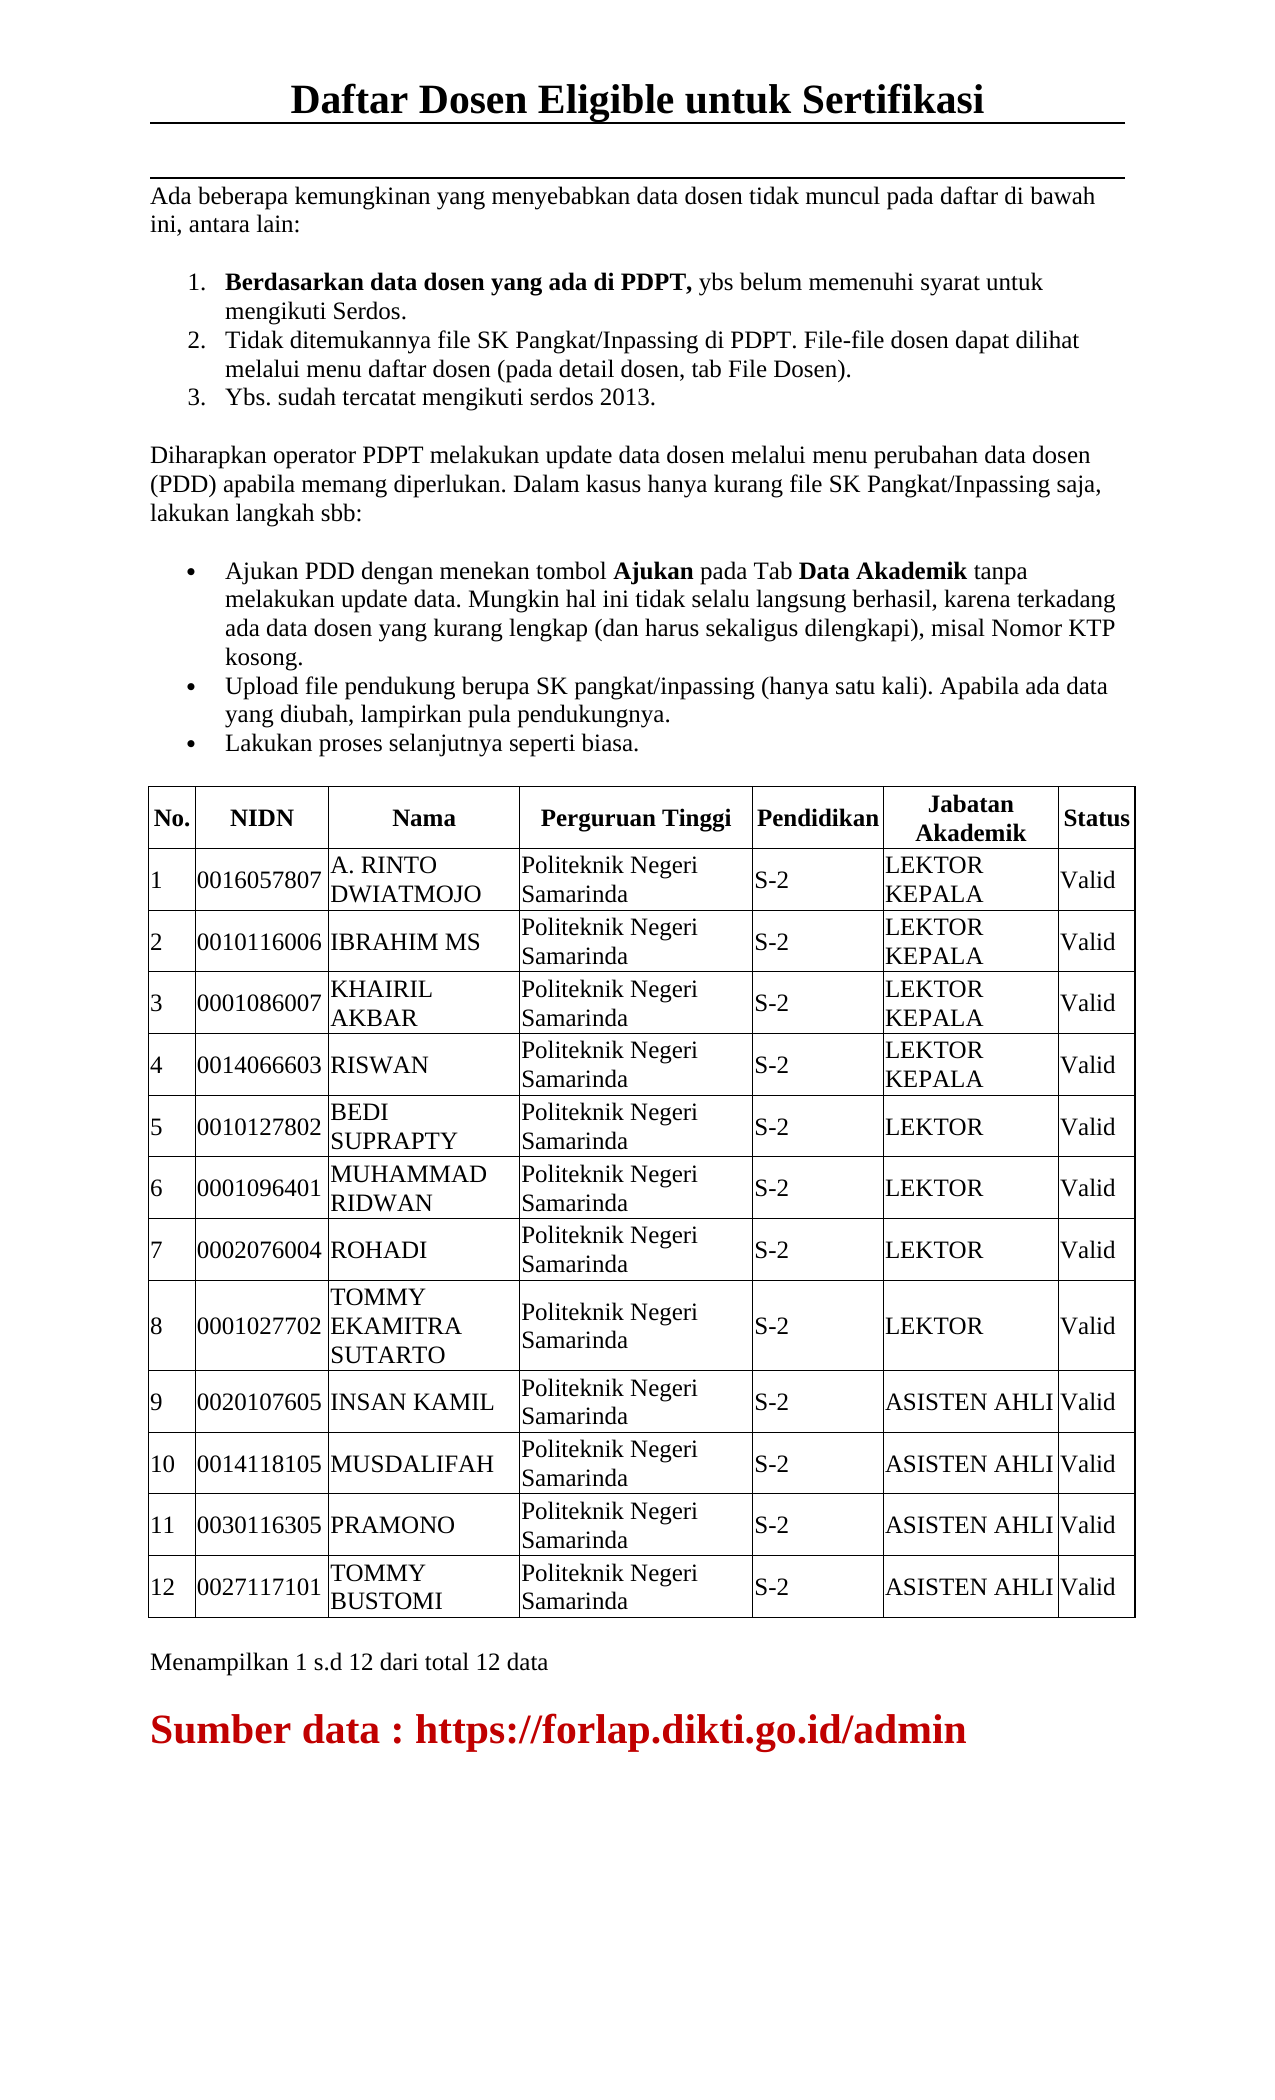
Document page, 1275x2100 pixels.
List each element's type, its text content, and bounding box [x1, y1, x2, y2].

table_cell BEDI SUPRAPTY [329, 1096, 519, 1156]
table_cell LEKTOR [884, 1219, 1058, 1279]
table_cell TOMMY BUSTOMI [329, 1556, 519, 1617]
table_cell Politeknik Negeri Samarinda [520, 1157, 752, 1218]
table_cell 0010127802 [196, 1096, 328, 1156]
table_cell ASISTEN AHLI [884, 1371, 1058, 1432]
list Tidak ditemukannya file SK Pangkat/Inpassing di PDPT. File-file dosen dapat dilihat melalui menu daftar dosen (pada detail dosen, tab File Dosen). [187, 325, 1125, 382]
table_cell 9 [149, 1371, 195, 1432]
table_cell Valid [1059, 1556, 1134, 1617]
table_cell S-2 [753, 911, 883, 971]
table_cell Politeknik Negeri Samarinda [520, 849, 752, 909]
table_cell Politeknik Negeri Samarinda [520, 1371, 752, 1432]
table_cell S-2 [753, 1096, 883, 1156]
table_cell 1 [149, 849, 195, 909]
table_cell S-2 [753, 1371, 883, 1432]
table_cell S-2 [753, 972, 883, 1033]
table_cell 0001096401 [196, 1157, 328, 1218]
table_cell 7 [149, 1219, 195, 1279]
table_cell Valid [1059, 1371, 1134, 1432]
table_cell S-2 [753, 1494, 883, 1555]
table_cell Valid [1059, 1433, 1134, 1493]
table_header NIDN [196, 787, 328, 848]
table_cell 6 [149, 1157, 195, 1218]
table_cell 8 [149, 1281, 195, 1370]
text Sumber data : https://forlap.dikti.go.id/admin [150, 1705, 1125, 1753]
table_cell Valid [1059, 911, 1134, 971]
table_cell Politeknik Negeri Samarinda [520, 1281, 752, 1370]
table_cell 0014118105 [196, 1433, 328, 1493]
table_cell Politeknik Negeri Samarinda [520, 1096, 752, 1156]
table_cell Valid [1059, 972, 1134, 1033]
table_cell INSAN KAMIL [329, 1371, 519, 1432]
list Ybs. sudah tercatat mengikuti serdos 2013. [187, 382, 1125, 411]
table_cell LEKTOR [884, 1157, 1058, 1218]
table_cell LEKTOR KEPALA [884, 1034, 1058, 1094]
table_cell 0010116006 [196, 911, 328, 971]
table_cell IBRAHIM MS [329, 911, 519, 971]
table_cell Politeknik Negeri Samarinda [520, 1219, 752, 1279]
table_cell ROHADI [329, 1219, 519, 1279]
table_cell Politeknik Negeri Samarinda [520, 1433, 752, 1493]
table_cell LEKTOR [884, 1096, 1058, 1156]
table_cell S-2 [753, 849, 883, 909]
table_cell S-2 [753, 1219, 883, 1279]
list Upload file pendukung berupa SK pangkat/inpassing (hanya satu kali). Apabila ada data yang diubah, lampirkan pula pendukungnya. [187, 671, 1125, 728]
table_cell Politeknik Negeri Samarinda [520, 1034, 752, 1094]
table_header Pendidikan [753, 787, 883, 848]
table_cell Valid [1059, 1281, 1134, 1370]
table_cell ASISTEN AHLI [884, 1433, 1058, 1493]
table_cell S-2 [753, 1433, 883, 1493]
list Berdasarkan data dosen yang ada di PDPT, ybs belum memenuhi syarat untuk mengikuti Serdos. [187, 267, 1125, 325]
table_cell 0020107605 [196, 1371, 328, 1432]
list Lakukan proses selanjutnya seperti biasa. [187, 728, 1125, 757]
table_cell Politeknik Negeri Samarinda [520, 1494, 752, 1555]
table_cell KHAIRIL AKBAR [329, 972, 519, 1033]
table_cell S-2 [753, 1281, 883, 1370]
table_cell 4 [149, 1034, 195, 1094]
table_cell 3 [149, 972, 195, 1033]
table_cell LEKTOR [884, 1281, 1058, 1370]
table_cell 11 [149, 1494, 195, 1555]
table_cell S-2 [753, 1157, 883, 1218]
table_cell LEKTOR KEPALA [884, 911, 1058, 971]
list Ajukan PDD dengan menekan tombol Ajukan pada Tab Data Akademik tanpa melakukan update data. Mungkin hal ini tidak selalu langsung berhasil, karena terkadang ada data dosen yang kurang lengkap (dan harus sekaligus dilengkapi), misal Nomor KTP kosong. [187, 556, 1125, 671]
table_cell LEKTOR KEPALA [884, 972, 1058, 1033]
table_cell A. RINTO DWIATMOJO [329, 849, 519, 909]
table_cell 5 [149, 1096, 195, 1156]
table_cell S-2 [753, 1556, 883, 1617]
table_cell Valid [1059, 1494, 1134, 1555]
table_cell Valid [1059, 1096, 1134, 1156]
text Ada beberapa kemungkinan yang menyebabkan data dosen tidak muncul pada daftar di bawah ini, antara lain: [150, 181, 1125, 238]
table_cell Valid [1059, 1157, 1134, 1218]
table_cell 0016057807 [196, 849, 328, 909]
table_cell Politeknik Negeri Samarinda [520, 972, 752, 1033]
table_cell 12 [149, 1556, 195, 1617]
table_cell 0002076004 [196, 1219, 328, 1279]
table_header Jabatan Akademik [884, 787, 1058, 848]
table_cell S-2 [753, 1034, 883, 1094]
table_header Perguruan Tinggi [520, 787, 752, 848]
table_cell 10 [149, 1433, 195, 1493]
table_cell ASISTEN AHLI [884, 1556, 1058, 1617]
table_cell 0027117101 [196, 1556, 328, 1617]
table_header Status [1059, 787, 1134, 848]
table_cell MUHAMMAD RIDWAN [329, 1157, 519, 1218]
table_header Nama [329, 787, 519, 848]
table_cell Politeknik Negeri Samarinda [520, 1556, 752, 1617]
text Menampilkan 1 s.d 12 dari total 12 data [150, 1647, 1125, 1676]
text Diharapkan operator PDPT melakukan update data dosen melalui menu perubahan data dosen (PDD) apabila memang diperlukan. Dalam kasus hanya kurang file SK Pangkat/Inpassing saja, lakukan langkah sbb: [150, 440, 1125, 527]
table_cell ASISTEN AHLI [884, 1494, 1058, 1555]
table_cell RISWAN [329, 1034, 519, 1094]
table_cell 2 [149, 911, 195, 971]
table_cell LEKTOR KEPALA [884, 849, 1058, 909]
table_cell Valid [1059, 1034, 1134, 1094]
table_cell 0001086007 [196, 972, 328, 1033]
table_header No. [149, 787, 195, 848]
text Daftar Dosen Eligible untuk Sertifikasi [150, 75, 1125, 122]
table_cell TOMMY EKAMITRA SUTARTO [329, 1281, 519, 1370]
table_cell 0001027702 [196, 1281, 328, 1370]
table_cell 0014066603 [196, 1034, 328, 1094]
table_cell PRAMONO [329, 1494, 519, 1555]
table_cell MUSDALIFAH [329, 1433, 519, 1493]
table_cell Valid [1059, 1219, 1134, 1279]
table_cell Valid [1059, 849, 1134, 909]
table_cell 0030116305 [196, 1494, 328, 1555]
table_cell Politeknik Negeri Samarinda [520, 911, 752, 971]
